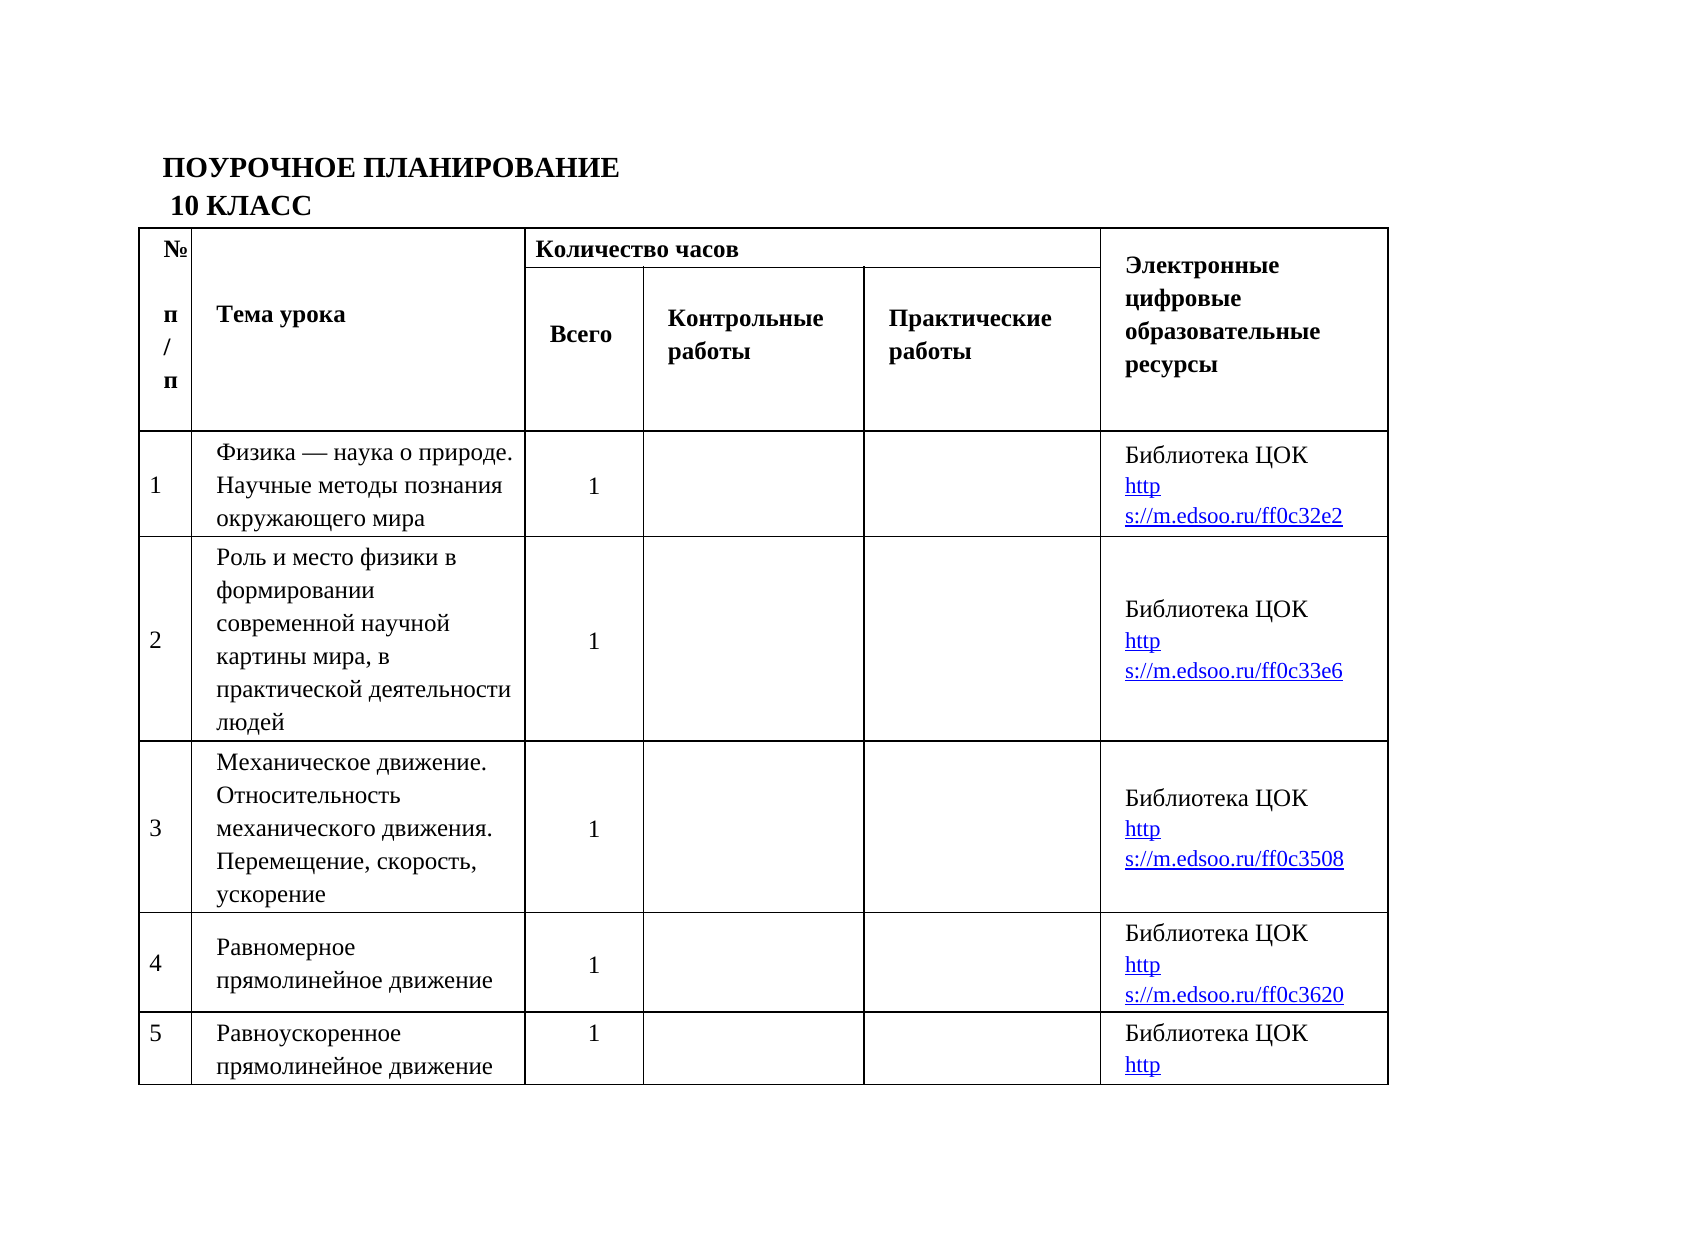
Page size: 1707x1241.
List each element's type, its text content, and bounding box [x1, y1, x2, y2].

table_cell Контрольные работы [644, 268, 863, 430]
table_cell Механическое движение. Относительность механического движения. Перемещение, скорость, ускорение [192, 742, 524, 911]
table_cell 1 [526, 537, 643, 740]
table_cell [644, 1013, 863, 1084]
text ПОУРОЧНОЕ ПЛАНИРОВАНИЕ [162, 150, 1557, 183]
table_cell Библиотека ЦОК https://m.edsoo.ru/ff0c3508 [1101, 742, 1387, 911]
text 10 КЛАСС [162, 188, 1557, 222]
table_cell [865, 742, 1100, 911]
table_header № п/п [140, 229, 191, 430]
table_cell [1101, 1013, 1387, 1084]
table_cell Физика — наука о природе. Научные методы познания окружающего мира [192, 432, 524, 536]
table_cell Библиотека ЦОК https://m.edsoo.ru/ff0c33e6 [1101, 537, 1387, 740]
table_cell [644, 913, 863, 1011]
table_cell 1 [526, 1013, 643, 1084]
table_cell 1 [526, 913, 643, 1011]
table_cell [644, 432, 863, 536]
table_cell 3 [140, 742, 191, 911]
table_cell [192, 1013, 524, 1084]
table_cell [865, 913, 1100, 1011]
table_header Электронные цифровые образовательные ресурсы [1101, 229, 1387, 430]
table_cell Равномерное прямолинейное движение [192, 913, 524, 1011]
table_cell [644, 537, 863, 740]
table_cell Библиотека ЦОК https://m.edsoo.ru/ff0c32e2 [1101, 432, 1387, 536]
table_cell 1 [526, 742, 643, 911]
table_cell Практические работы [865, 268, 1100, 430]
table_header Количество часов [526, 229, 1100, 266]
table_cell [865, 432, 1100, 536]
table_cell [865, 1013, 1100, 1084]
table_cell [865, 537, 1100, 740]
table_cell Библиотека ЦОК https://m.edsoo.ru/ff0c3620 [1101, 913, 1387, 1011]
table_cell Роль и место физики в формировании современной научной картины мира, в практической деятельности людей [192, 537, 524, 740]
table_cell [644, 742, 863, 911]
table_cell 2 [140, 537, 191, 740]
table_cell 4 [140, 913, 191, 1011]
table_cell 1 [526, 432, 643, 536]
table_cell 1 [140, 432, 191, 536]
table_cell Всего [526, 268, 643, 430]
table_cell 5 [140, 1013, 191, 1084]
table_header Тема урока [192, 229, 524, 430]
